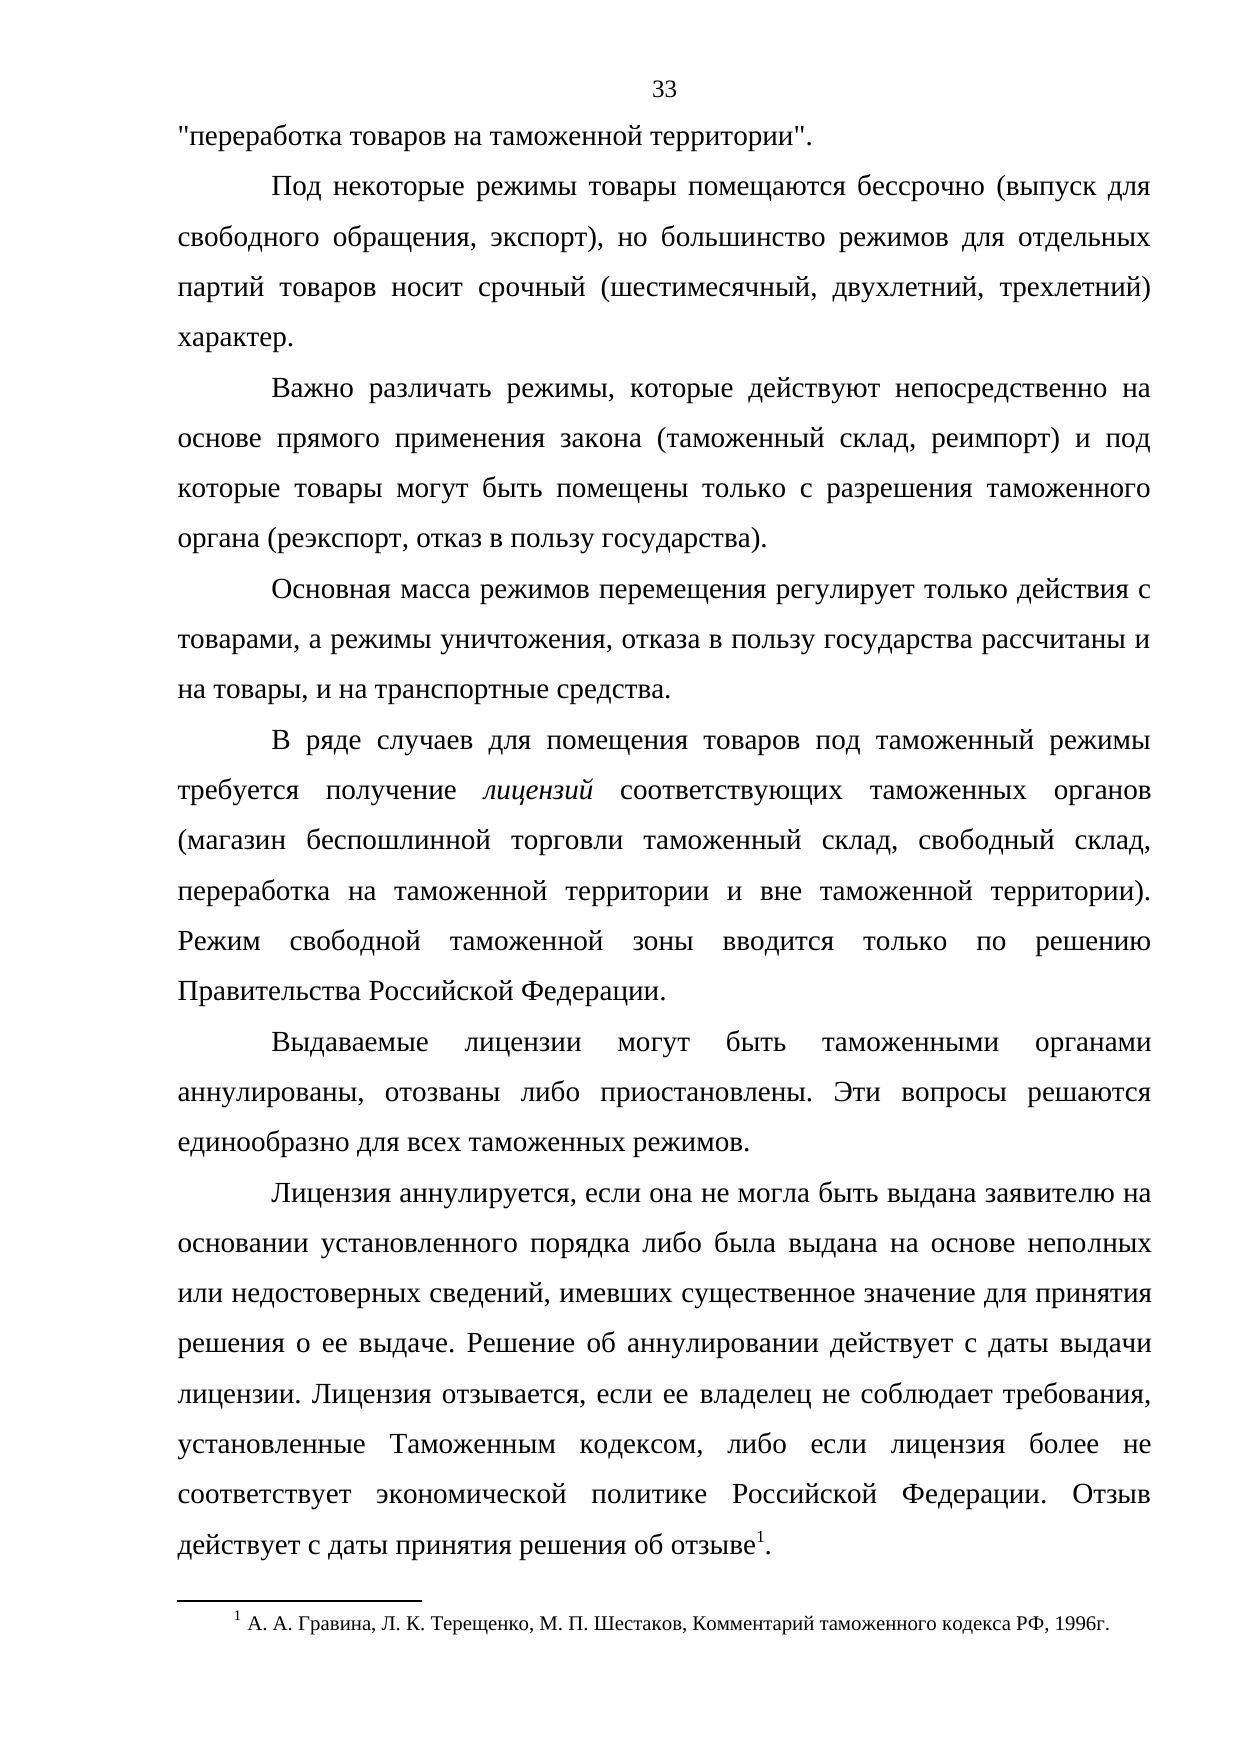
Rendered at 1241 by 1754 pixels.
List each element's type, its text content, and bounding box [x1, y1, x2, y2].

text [177, 118, 1152, 152]
text Под некоторые режимы товары помещаются бессрочно (выпуск для свободного обращения, экспорт), но большинство режимов для отдельных партий товаров носит срочный (шестимесячный, двухлетний, трехлетний) характер. [177, 168, 1152, 353]
text Важно различать режимы, которые действуют непосредственно на основе прямого применения закона (таможенный склад, реимпорт) и под которые товары могут быть помещены только с разрешения таможенного органа (реэкспорт, отказ в пользу государства). [177, 370, 1152, 554]
text Лицензия аннулируется, если она не могла быть выдана заявителю на основании установленного порядка либо была выдана на основе неполных или недостоверных сведений, имевших существенное значение для принятия решения о ее выдаче. Решение об аннулировании действует с даты выдачи лицензии. Лицензия отзывается, если ее владелец не соблюдает требования, установленные Таможенным кодексом, либо если лицензия более не соответствует экономической политике Российской Федерации. Отзыв действует с даты принятия решения об отзыве. [177, 1175, 1152, 1560]
text Основная масса режимов перемещения регулирует только действия с товарами, а режимы уничтожения, отказа в пользу государства рассчитаны и на товары, и на транспортные средства. [177, 571, 1152, 705]
text Выдаваемые лицензии могут быть таможенными органами аннулированы, отозваны либо приостановлены. Эти вопросы решаются единообразно для всех таможенных режимов. [177, 1024, 1152, 1158]
text В ряде случаев для помещения товаров под таможенный режимы требуется получение лицензий соответствующих таможенных органов (магазин беспошлинной торговли таможенный склад, свободный склад, переработка на таможенной территории и вне таможенной территории). Режим свободной таможенной зоны вводится только по решению Правительства Российской Федерации. [177, 722, 1152, 1007]
